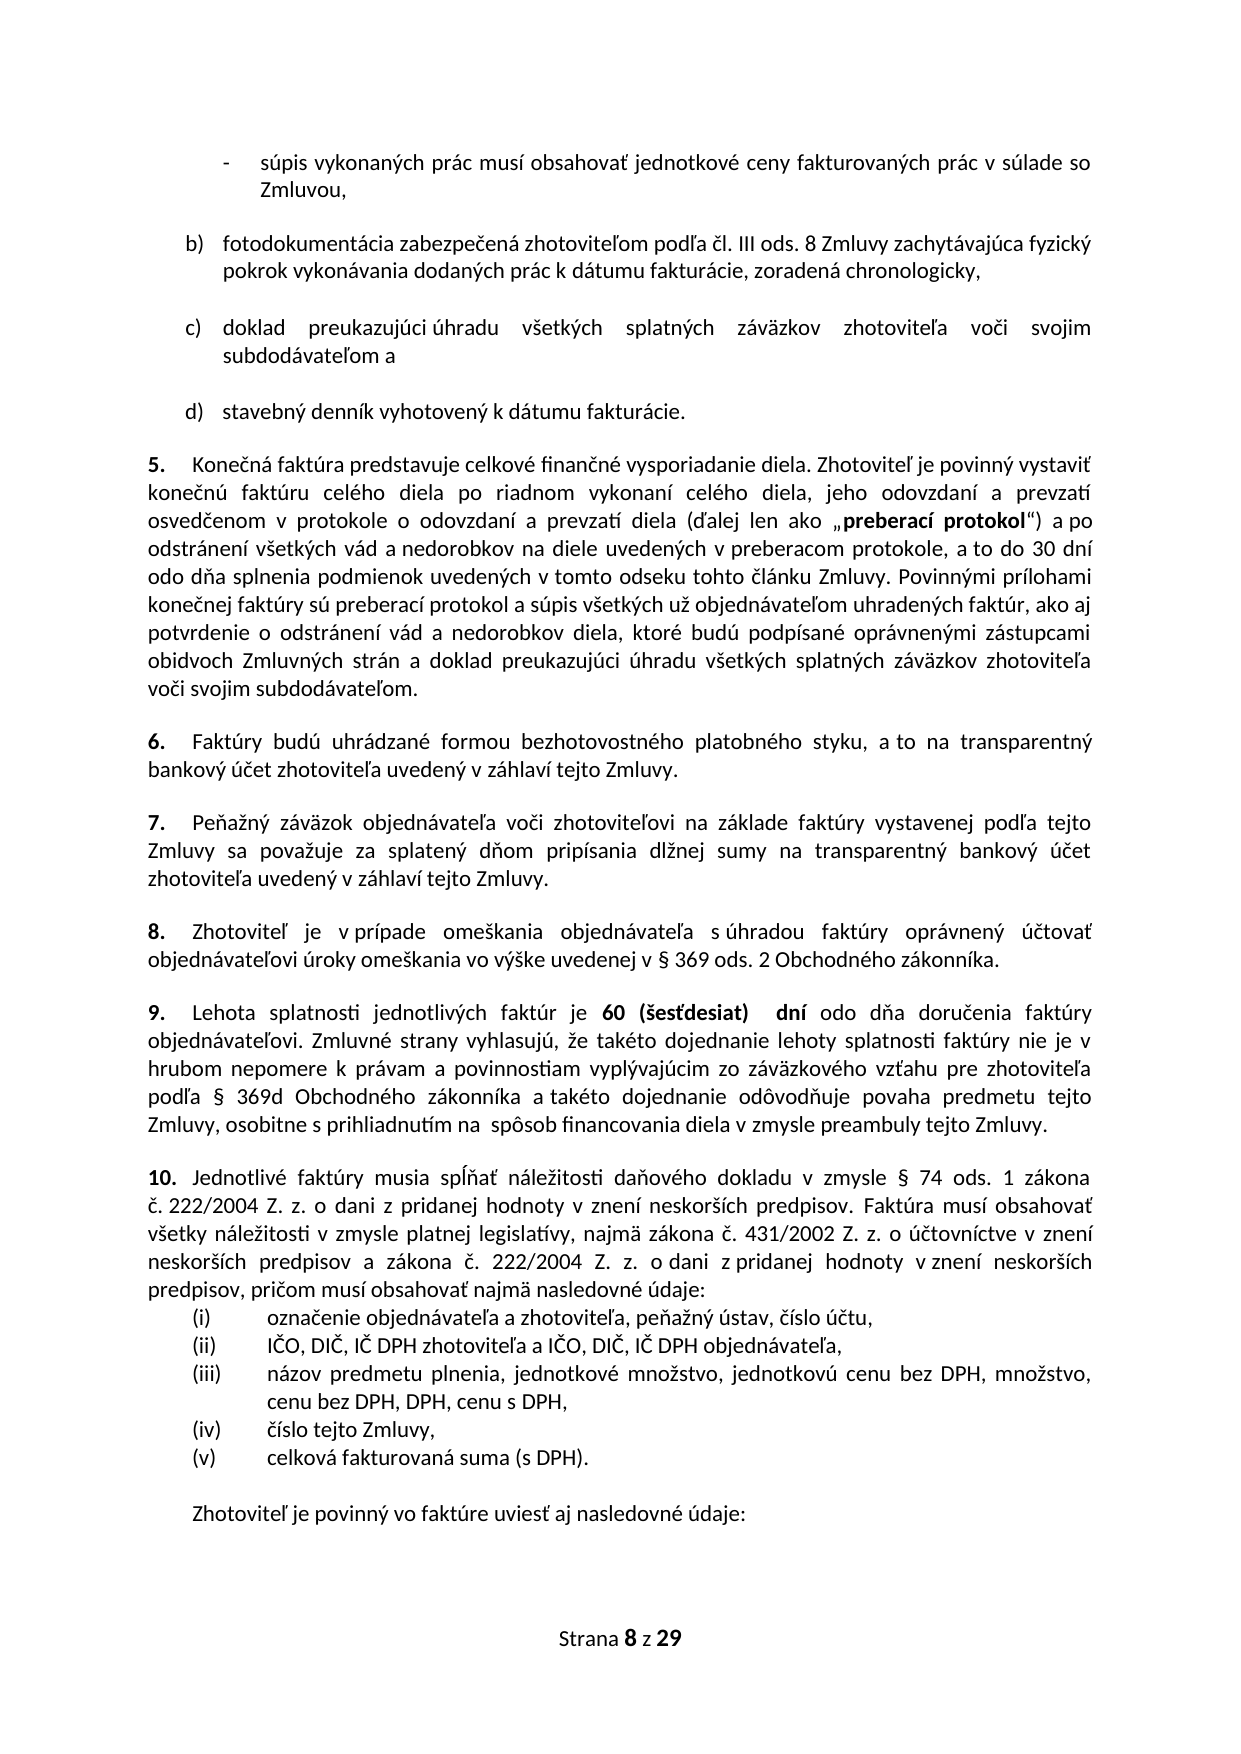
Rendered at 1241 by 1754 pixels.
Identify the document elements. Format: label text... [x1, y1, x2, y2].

list Zhotoviteľ je v prípade omeškania objednávateľa s úhradou faktúry oprávnený účtovať objednávateľovi úroky omeškania vo výške uvedenej v § 369 ods. 2 Obchodného zákonníka. [148, 917, 1093, 973]
list celková fakturovaná suma (s DPH). [192, 1443, 1093, 1471]
list fotodokumentácia zabezpečená zhotoviteľom podľa čl. III ods. 8 Zmluvy zachytávajúca fyzický pokrok vykonávania dodaných prác k dátumu fakturácie, zoradená chronologicky, [185, 229, 1093, 285]
list doklad preukazujúci úhradu všetkých splatných záväzkov zhotoviteľa voči svojim subdodávateľom a [185, 313, 1093, 369]
list súpis vykonaných prác musí obsahovať jednotkové ceny fakturovaných prác v súlade so Zmluvou, [223, 148, 1093, 204]
list označenie objednávateľa a zhotoviteľa, peňažný ústav, číslo účtu, [192, 1303, 1093, 1331]
list Zhotoviteľ je povinný vo faktúre uviesť aj nasledovné údaje: [192, 1499, 1093, 1527]
list Faktúry budú uhrádzané formou bezhotovostného platobného styku, a to na transparentný bankový účet zhotoviteľa uvedený v záhlaví tejto Zmluvy. [148, 727, 1093, 783]
list Lehota splatnosti jednotlivých faktúr je 60 (šesťdesiat) dní odo dňa doručenia faktúry objednávateľovi. Zmluvné strany vyhlasujú, že takéto dojednanie lehoty splatnosti faktúry nie je v hrubom nepomere k právam a povinnostiam vyplývajúcim zo záväzkového vzťahu pre zhotoviteľa podľa § 369d Obchodného zákonníka a takéto dojednanie odôvodňuje povaha predmetu tejto Zmluvy, osobitne s prihliadnutím na spôsob financovania diela v zmysle preambuly tejto Zmluvy. [148, 998, 1093, 1138]
list Peňažný záväzok objednávateľa voči zhotoviteľovi na základe faktúry vystavenej podľa tejto Zmluvy sa považuje za splatený dňom pripísania dlžnej sumy na transparentný bankový účet zhotoviteľa uvedený v záhlaví tejto Zmluvy. [148, 808, 1093, 892]
list Konečná faktúra predstavuje celkové finančné vysporiadanie diela. Zhotoviteľ je povinný vystaviť konečnú faktúru celého diela po riadnom vykonaní celého diela, jeho odovzdaní a prevzatí osvedčenom v protokole o odovzdaní a prevzatí diela (ďalej len ako „preberací protokol“) a po odstránení všetkých vád a nedorobkov na diele uvedených v preberacom protokole, a to do 30 dní odo dňa splnenia podmienok uvedených v tomto odseku tohto článku Zmluvy. Povinnými prílohami konečnej faktúry sú preberací protokol a súpis všetkých už objednávateľom uhradených faktúr, ako aj potvrdenie o odstránení vád a nedorobkov diela, ktoré budú podpísané oprávnenými zástupcami obidvoch Zmluvných strán a doklad preukazujúci úhradu všetkých splatných záväzkov zhotoviteľa voči svojim subdodávateľom. [148, 450, 1093, 702]
list stavebný denník vyhotovený k dátumu fakturácie. [185, 397, 1093, 425]
list číslo tejto Zmluvy, [192, 1415, 1093, 1443]
list IČO, DIČ, IČ DPH zhotoviteľa a IČO, DIČ, IČ DPH objednávateľa, [192, 1331, 1093, 1359]
list Jednotlivé faktúry musia spĺňať náležitosti daňového dokladu v zmysle § 74 ods. 1 zákona č. 222/2004 Z. z. o dani z pridanej hodnoty v znení neskorších predpisov. Faktúra musí obsahovať všetky náležitosti v zmysle platnej legislatívy, najmä zákona č. 431/2002 Z. z. o účtovníctve v znení neskorších predpisov a zákona č. 222/2004 Z. z. o dani z pridanej hodnoty v znení neskorších predpisov, pričom musí obsahovať najmä nasledovné údaje: [148, 1163, 1093, 1303]
list názov predmetu plnenia, jednotkové množstvo, jednotkovú cenu bez DPH, množstvo, cenu bez DPH, DPH, cenu s DPH, [192, 1359, 1093, 1415]
